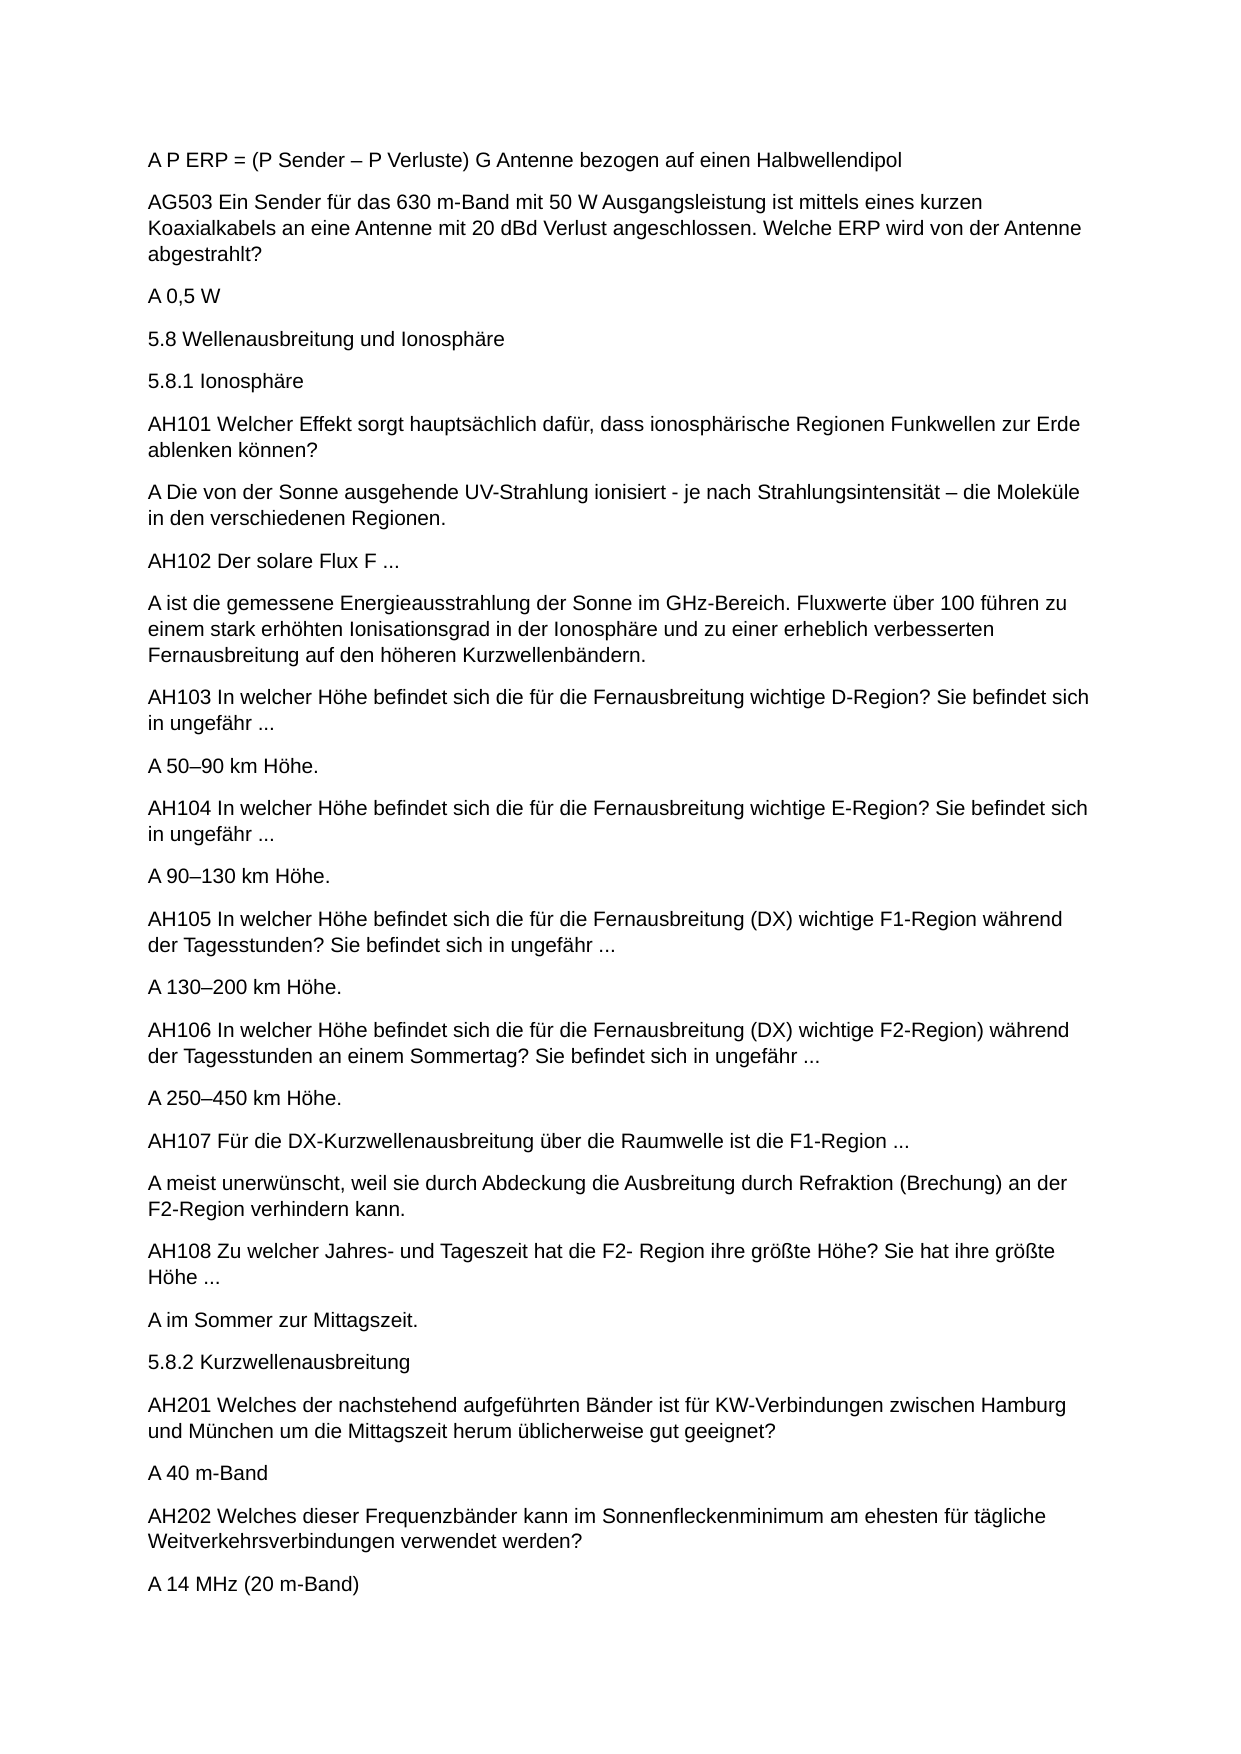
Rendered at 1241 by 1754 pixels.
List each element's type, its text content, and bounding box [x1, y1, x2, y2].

text A im Sommer zur Mittagszeit. [148, 1308, 1093, 1332]
text A meist unerwünscht, weil sie durch Abdeckung die Ausbreitung durch Refraktion (Brechung) an der F2-Region verhindern kann. [148, 1171, 1093, 1221]
text 5.8.1 Ionosphäre [148, 369, 1093, 393]
text 5.8 Wellenausbreitung und Ionosphäre [148, 327, 1093, 351]
text AH106 In welcher Höhe befindet sich die für die Fernausbreitung (DX) wichtige F2-Region) während der Tagesstunden an einem Sommertag? Sie befindet sich in ungefähr ... [148, 1018, 1093, 1067]
text A 250–450 km Höhe. [148, 1086, 1093, 1110]
text AH102 Der solare Flux F ... [148, 548, 1093, 572]
text AH103 In welcher Höhe befindet sich die für die Fernausbreitung wichtige D-Region? Sie befindet sich in ungefähr ... [148, 685, 1093, 735]
text AH101 Welcher Effekt sorgt hauptsächlich dafür, dass ionosphärische Regionen Funkwellen zur Erde ablenken können? [148, 412, 1093, 462]
text AH108 Zu welcher Jahres- und Tageszeit hat die F2- Region ihre größte Höhe? Sie hat ihre größte Höhe ... [148, 1239, 1093, 1289]
text A P ERP = (P Sender – P Verluste) G Antenne bezogen auf einen Halbwellendipol [148, 148, 1093, 172]
text A 14 MHz (20 m-Band) [148, 1572, 1093, 1596]
text A 130–200 km Höhe. [148, 975, 1093, 999]
text AH107 Für die DX-Kurzwellenausbreitung über die Raumwelle ist die F1-Region ... [148, 1128, 1093, 1152]
text AH105 In welcher Höhe befindet sich die für die Fernausbreitung (DX) wichtige F1-Region während der Tagesstunden? Sie befindet sich in ungefähr ... [148, 907, 1093, 957]
text AH104 In welcher Höhe befindet sich die für die Fernausbreitung wichtige E-Region? Sie befindet sich in ungefähr ... [148, 796, 1093, 846]
text AH201 Welches der nachstehend aufgeführten Bänder ist für KW-Verbindungen zwischen Hamburg und München um die Mittagszeit herum üblicherweise gut geeignet? [148, 1393, 1093, 1442]
text A ist die gemessene Energieausstrahlung der Sonne im GHz-Bereich. Fluxwerte über 100 führen zu einem stark erhöhten Ionisationsgrad in der Ionosphäre und zu einer erheblich verbesserten Fernausbreitung auf den höheren Kurzwellenbändern. [148, 591, 1093, 667]
text A 90–130 km Höhe. [148, 864, 1093, 888]
text A 0,5 W [148, 284, 1093, 308]
text AG503 Ein Sender für das 630 m-Band mit 50 W Ausgangsleistung ist mittels eines kurzen Koaxialkabels an eine Antenne mit 20 dBd Verlust angeschlossen. Welche ERP wird von der Antenne abgestrahlt? [148, 190, 1093, 266]
text 5.8.2 Kurzwellenausbreitung [148, 1350, 1093, 1374]
text AH202 Welches dieser Frequenzbänder kann im Sonnenfleckenminimum am ehesten für tägliche Weitverkehrsverbindungen verwendet werden? [148, 1503, 1093, 1553]
text A Die von der Sonne ausgehende UV-Strahlung ionisiert - je nach Strahlungsintensität – die Moleküle in den verschiedenen Regionen. [148, 480, 1093, 530]
text A 40 m-Band [148, 1461, 1093, 1485]
text A 50–90 km Höhe. [148, 753, 1093, 777]
